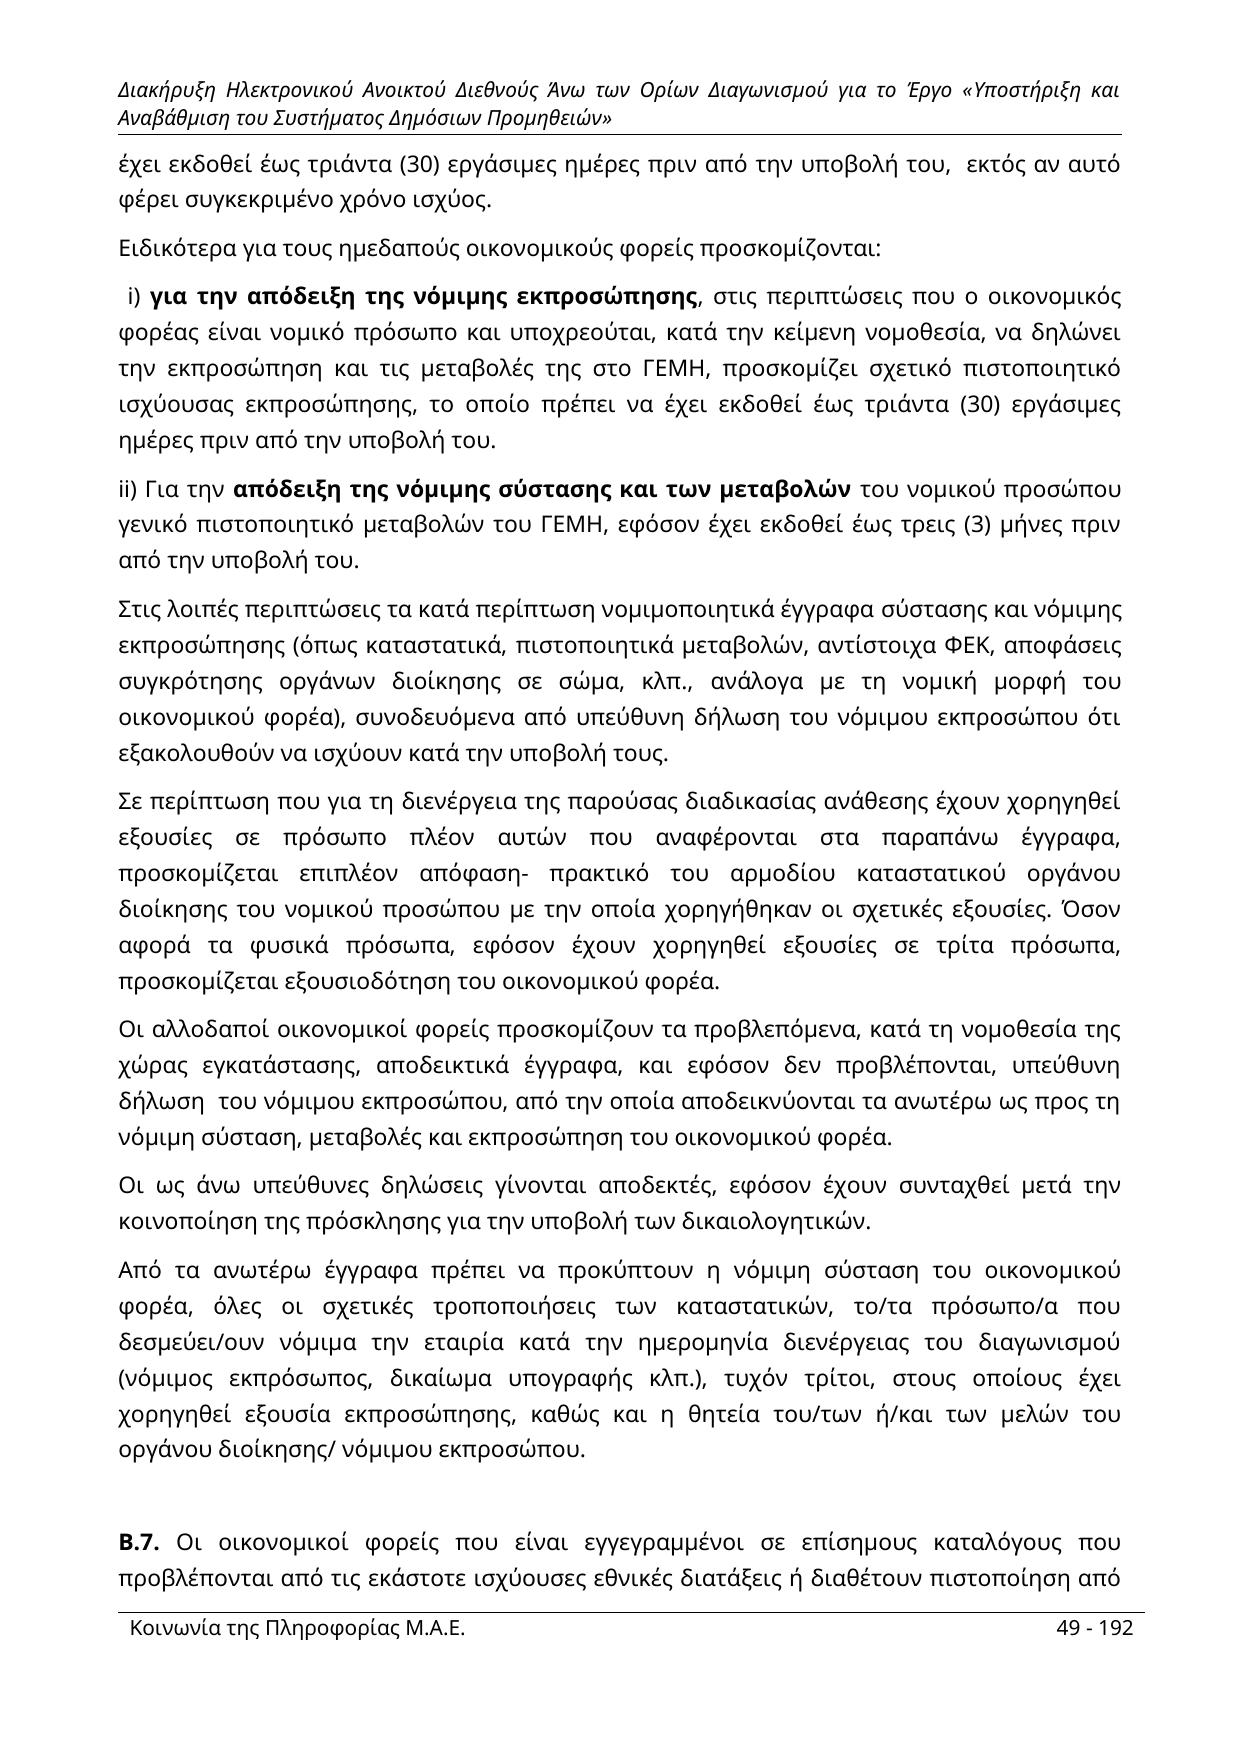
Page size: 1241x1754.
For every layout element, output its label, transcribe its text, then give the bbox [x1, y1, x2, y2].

text Οι αλλοδαποί οικονομικοί φορείς προσκομίζουν τα προβλεπόμενα, κατά τη νομοθεσία της χώρας εγκατάστασης, αποδεικτικά έγγραφα, και εφόσον δεν προβλέπονται, υπεύθυνη δήλωση του νόμιμου εκπροσώπου, από την οποία αποδεικνύονται τα ανωτέρω ως προς τη νόμιμη σύσταση, μεταβολές και εκπροσώπηση του οικονομικού φορέα. [118, 1013, 1122, 1152]
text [118, 1526, 1122, 1593]
text Από τα ανωτέρω έγγραφα πρέπει να προκύπτουν η νόμιμη σύσταση του οικονομικού φορέα, όλες οι σχετικές τροποποιήσεις των καταστατικών, το/τα πρόσωπο/α που δεσμεύει/ουν νόμιμα την εταιρία κατά την ημερομηνία διενέργειας του διαγωνισμού (νόμιμος εκπρόσωπος, δικαίωμα υπογραφής κλπ.), τυχόν τρίτοι, στους οποίους έχει χορηγηθεί εξουσία εκπροσώπησης, καθώς και η θητεία του/των ή/και των μελών του οργάνου διοίκησης/ νόμιμου εκπροσώπου. [118, 1254, 1122, 1465]
text i) για την απόδειξη της νόμιμης εκπροσώπησης, στις περιπτώσεις που ο οικονομικός φορέας είναι νομικό πρόσωπο και υποχρεούται, κατά την κείμενη νομοθεσία, να δηλώνει την εκπροσώπηση και τις μεταβολές της στο ΓΕΜΗ, προσκομίζει σχετικό πιστοποιητικό ισχύουσας εκπροσώπησης, το οποίο πρέπει να έχει εκδοθεί έως τριάντα (30) εργάσιμες ημέρες πριν από την υποβολή του. [118, 280, 1122, 455]
text Στις λοιπές περιπτώσεις τα κατά περίπτωση νομιμοποιητικά έγγραφα σύστασης και νόμιμης εκπροσώπησης (όπως καταστατικά, πιστοποιητικά μεταβολών, αντίστοιχα ΦΕΚ, αποφάσεις συγκρότησης οργάνων διοίκησης σε σώμα, κλπ., ανάλογα με τη νομική μορφή του οικονομικού φορέα), συνοδευόμενα από υπεύθυνη δήλωση του νόμιμου εκπροσώπου ότι εξακολουθούν να ισχύουν κατά την υποβολή τους. [118, 593, 1122, 768]
text Σε περίπτωση που για τη διενέργεια της παρούσας διαδικασίας ανάθεσης έχουν χορηγηθεί εξουσίες σε πρόσωπο πλέον αυτών που αναφέρονται στα παραπάνω έγγραφα, προσκομίζεται επιπλέον απόφαση- πρακτικό του αρμοδίου καταστατικού οργάνου διοίκησης του νομικού προσώπου με την οποία χορηγήθηκαν οι σχετικές εξουσίες. Όσον αφορά τα φυσικά πρόσωπα, εφόσον έχουν χορηγηθεί εξουσίες σε τρίτα πρόσωπα, προσκομίζεται εξουσιοδότηση του οικονομικού φορέα. [118, 785, 1122, 996]
text Ειδικότερα για τους ημεδαπούς οικονομικούς φορείς προσκομίζονται: [118, 232, 1122, 263]
text ii) Για την απόδειξη της νόμιμης σύστασης και των μεταβολών του νομικού προσώπου γενικό πιστοποιητικό μεταβολών του ΓΕΜΗ, εφόσον έχει εκδοθεί έως τρεις (3) μήνες πριν από την υποβολή του. [118, 472, 1122, 576]
text Οι ως άνω υπεύθυνες δηλώσεις γίνονται αποδεκτές, εφόσον έχουν συνταχθεί μετά την κοινοποίηση της πρόσκλησης για την υποβολή των δικαιολογητικών. [118, 1169, 1122, 1237]
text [118, 147, 1122, 215]
